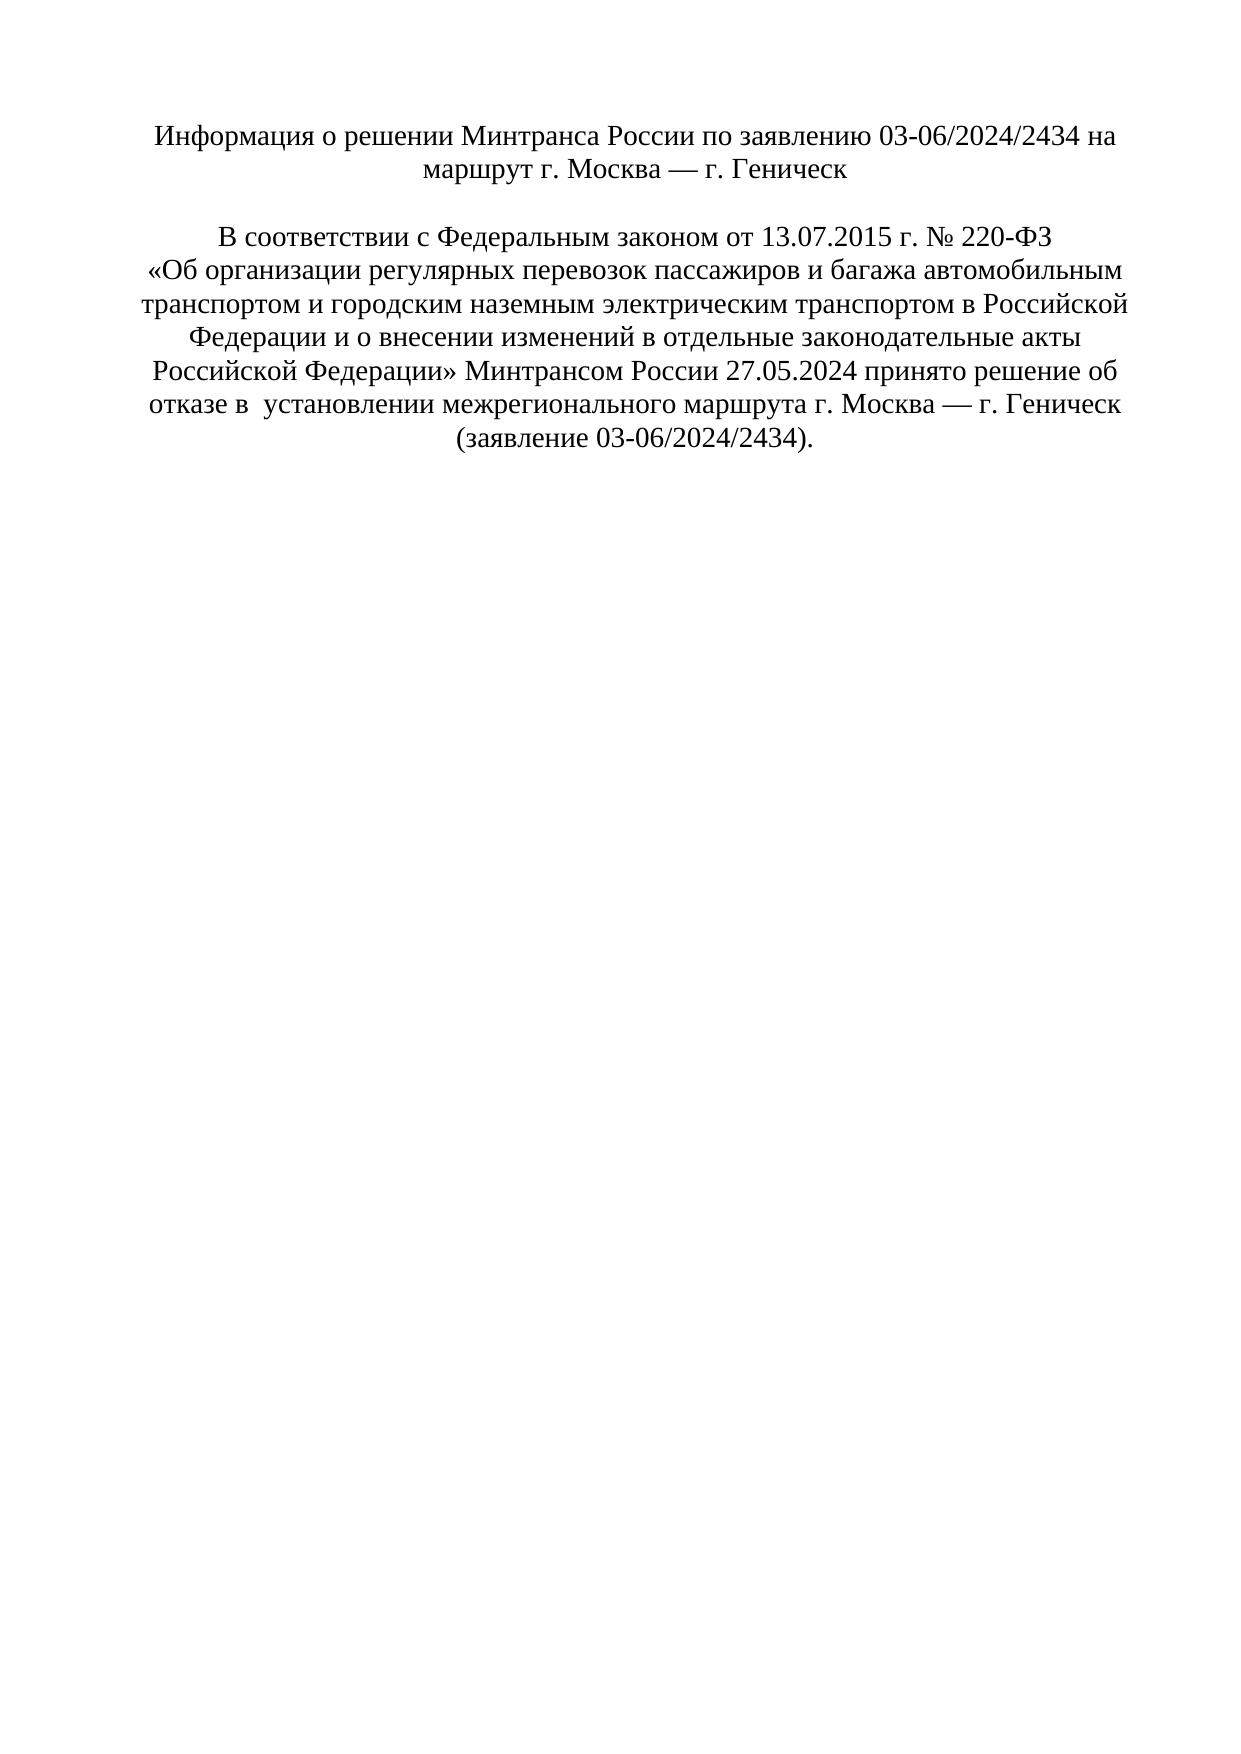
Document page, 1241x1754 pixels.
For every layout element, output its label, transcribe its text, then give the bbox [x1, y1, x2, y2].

text В соответствии с Федеральным законом от 13.07.2015 г. № 220-ФЗ «Об организации регулярных перевозок пассажиров и багажа автомобильным транспортом и городским наземным электрическим транспортом в Российской Федерации и о внесении изменений в отдельные законодательные акты Российской Федерации» Минтрансом России 27.05.2024 принято решение об отказе в установлении межрегионального маршрута г. Москва — г. Геническ (заявление 03-06/2024/2434). [118, 219, 1152, 453]
text Информация о решении Минтранса России по заявлению 03-06/2024/2434 на маршрут г. Москва — г. Геническ [118, 118, 1152, 185]
